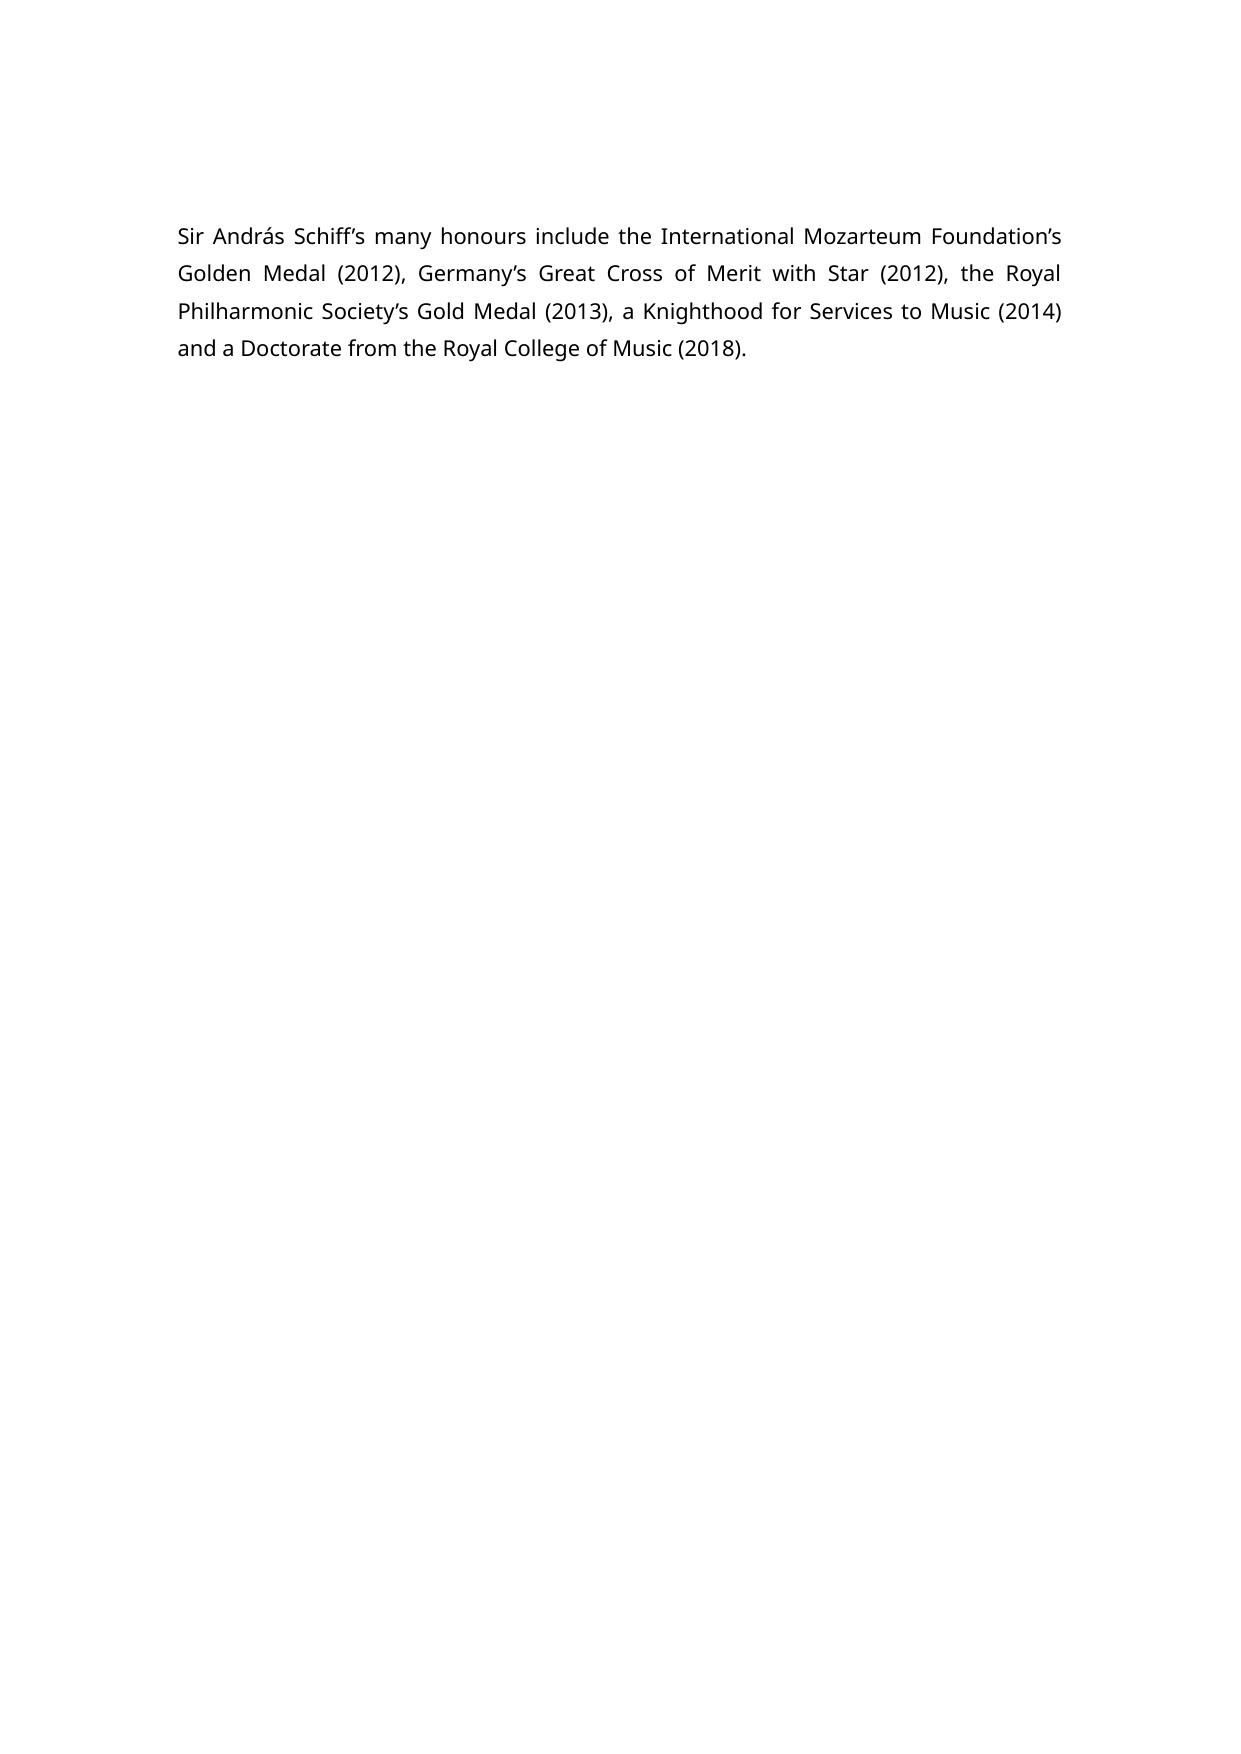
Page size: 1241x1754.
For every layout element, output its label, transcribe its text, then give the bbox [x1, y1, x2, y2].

text Sir András Schiff’s many honours include the International Mozarteum Foundation’s Golden Medal (2012), Germany’s Great Cross of Merit with Star (2012), the Royal Philharmonic Society’s Gold Medal (2013), a Knighthood for Services to Music (2014) and a Doctorate from the Royal College of Music (2018). [177, 217, 1063, 367]
